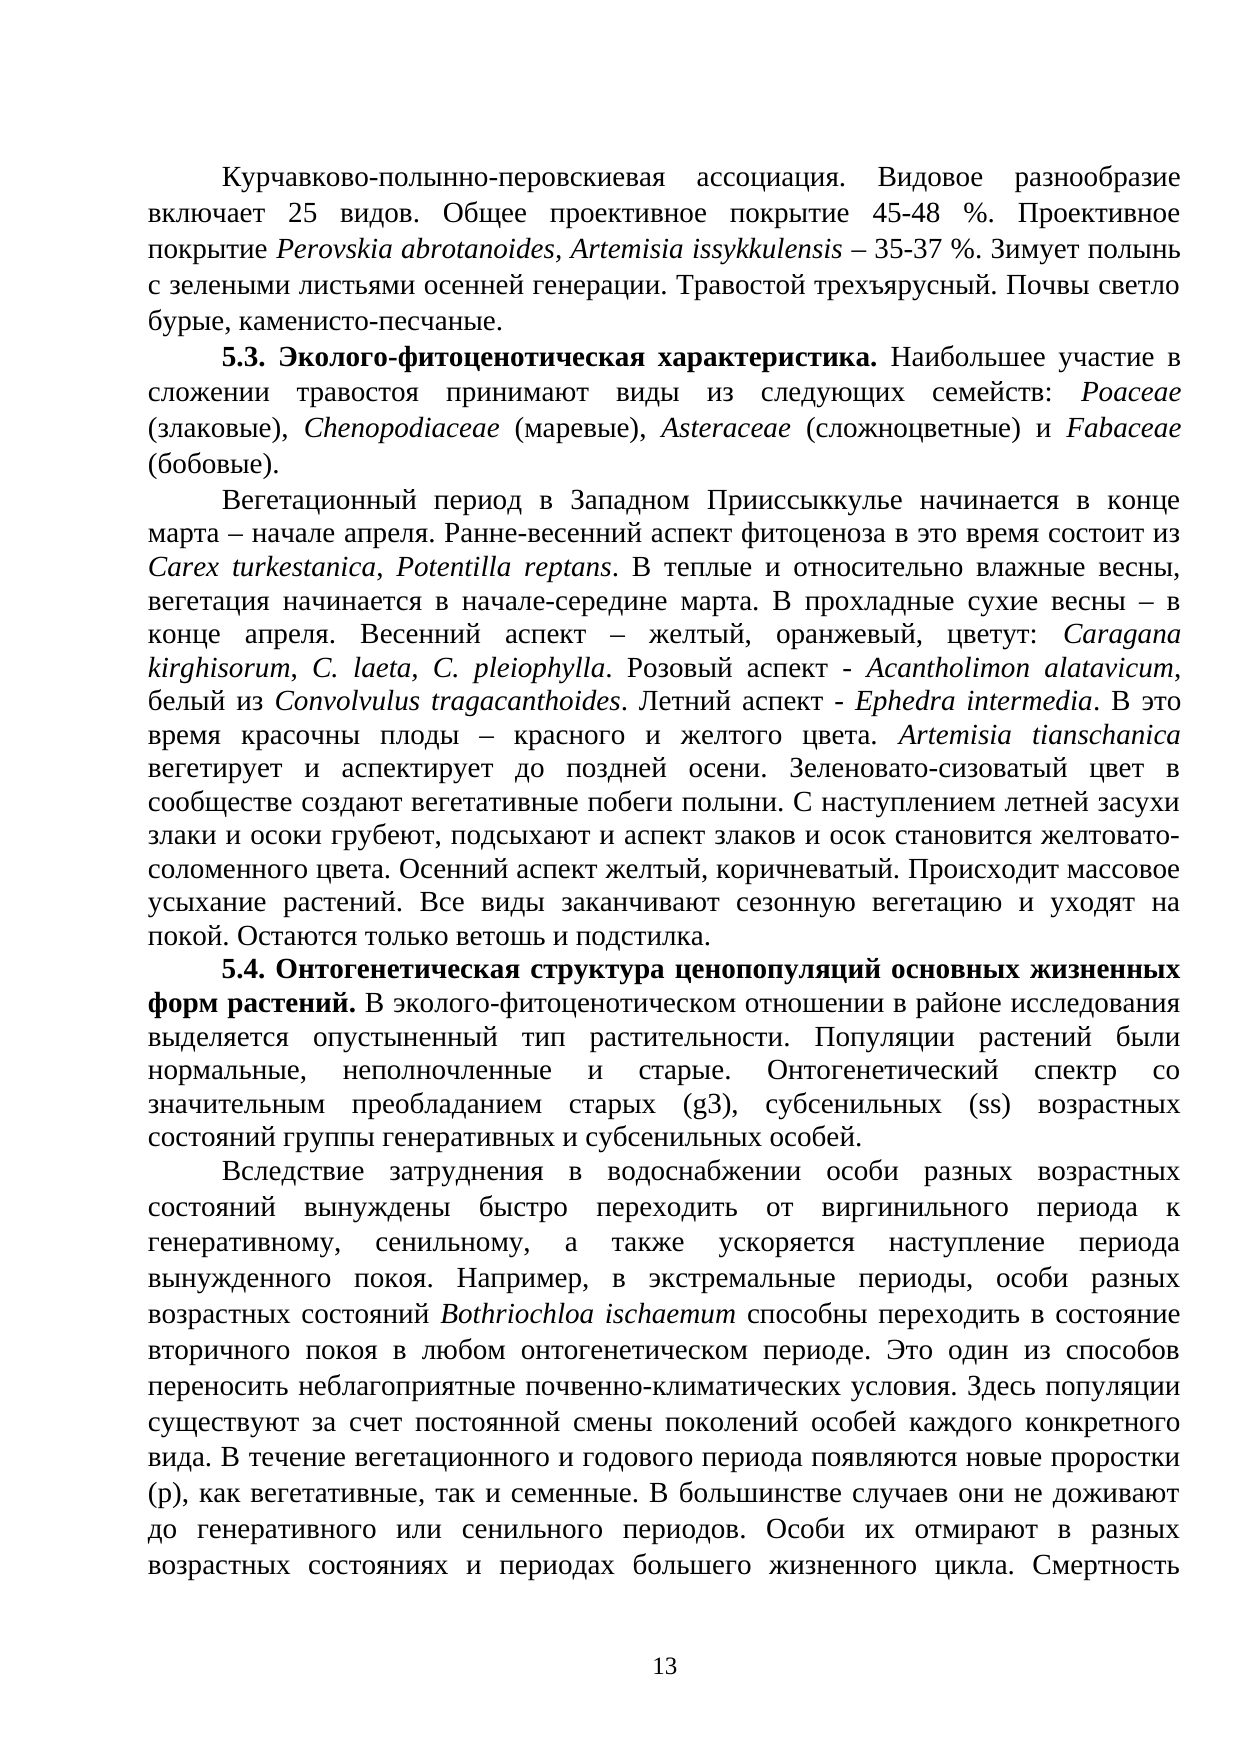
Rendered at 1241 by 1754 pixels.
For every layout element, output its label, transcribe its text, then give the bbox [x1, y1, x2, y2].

text Курчавково-полынно-перовскиевая ассоциация. Видовое разнообразие включает 25 видов. Общее проективное покрытие 45-48 %. Проективное покрытие Perovskia abrotanoides, Artemisia issykkulensis – 35-37 %. Зимует полынь с зелеными листьями осенней генерации. Травостой трехъярусный. Почвы светло бурые, каменисто-песчаные. [148, 159, 1181, 336]
text Вегетационный период в Западном Прииссыккулье начинается в конце марта – начале апреля. Ранне-весенний аспект фитоценоза в это время состоит из Carex turkestanica, Potentilla reptans. В теплые и относительно влажные весны, вегетация начинается в начале-середине марта. В прохладные сухие весны – в конце апреля. Весенний аспект – желтый, оранжевый, цветут: Caragana kirghisorum, C. laeta, C. pleiophylla. Розовый аспект - Acantholimon alatavicum, белый из Convolvulus tragacanthoides. Летний аспект - Ephedra intermedia. В это время красочны плоды – красного и желтого цвета. Artemisia tianschanica вегетирует и аспектирует до поздней осени. Зеленовато-сизоватый цвет в сообществе создают вегетативные побеги полыни. С наступлением летней засухи злаки и осоки грубеют, подсыхают и аспект злаков и осок становится желтовато-соломенного цвета. Осенний аспект желтый, коричневатый. Происходит массовое усыхание растений. Все виды заканчивают сезонную вегетацию и уходят на покой. Остаются только ветошь и подстилка. [148, 482, 1181, 952]
text 5.3. Эколого-фитоценотическая характеристика. Наибольшее участие в сложении травостоя принимают виды из следующих семейств: Poaceae (злаковые), Chenopodiaceae (маревые), Asteraceae (сложноцветные) и Fabaceae (бобовые). [148, 339, 1181, 480]
text 5.4. Онтогенетическая структура ценопопуляций основных жизненных форм растений. В эколого-фитоценотическом отношении в районе исследования выделяется опустыненный тип растительности. Популяции растений были нормальные, неполночленные и старые. Онтогенетический спектр со значительным преобладанием старых (g3), субсенильных (ss) возрастных состояний группы генеративных и субсенильных особей. [148, 952, 1181, 1153]
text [148, 1153, 1181, 1581]
